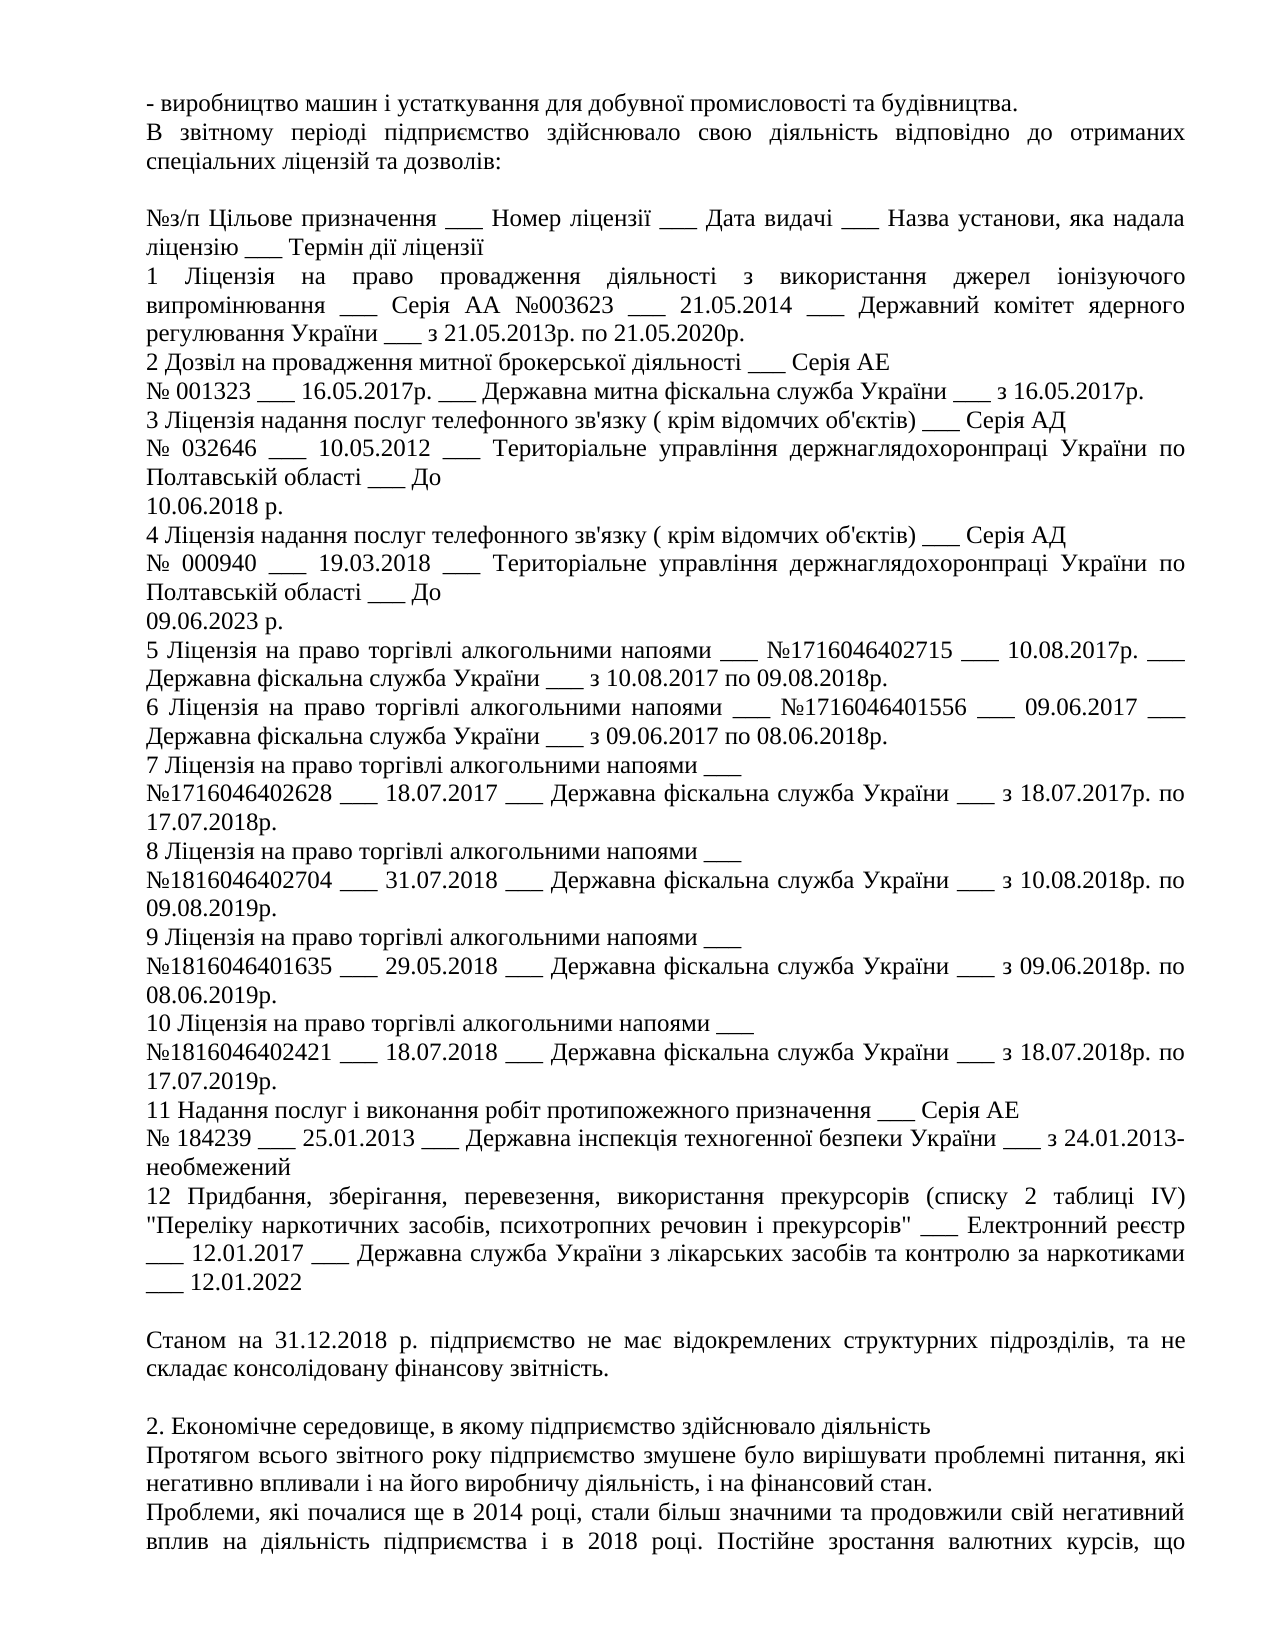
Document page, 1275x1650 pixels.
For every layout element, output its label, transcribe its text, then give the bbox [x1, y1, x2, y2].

text - виробництво машин i устаткування для добувної промисловостi та будiвництва. [146, 88, 1186, 117]
text 4 Лiцензiя надання послуг телефонного зв'язку ( крiм вiдомчих об'єктiв) ___ Серiя АД [146, 520, 1186, 548]
text 09.06.2023 р. [146, 606, 1186, 635]
text 2 Дозвiл на провадження митної брокерської дiяльностi ___ Серiя АЕ [146, 347, 1186, 376]
text № 001323 ___ 16.05.2017р. ___ Державна митна фiскальна служба України ___ з 16.05.2017р. [146, 376, 1186, 405]
text №1816046402421 ___ 18.07.2018 ___ Державна фiскальна служба України ___ з 18.07.2018р. по 17.07.2019р. [146, 1037, 1186, 1095]
text 10 Лiцензiя на право торгiвлi алкогольними напоями ___ [146, 1008, 1186, 1037]
text №1816046401635 ___ 29.05.2018 ___ Державна фiскальна служба України ___ з 09.06.2018р. по 08.06.2019р. [146, 951, 1186, 1008]
text № 184239 ___ 25.01.2013 ___ Державна iнспекцiя техногенної безпеки України ___ з 24.01.2013- необмежений [146, 1123, 1186, 1181]
text № 032646 ___ 10.05.2012 ___ Територiальне управлiння держнаглядохоронпрацi України по Полтавськiй областi ___ До [146, 433, 1186, 491]
text № 000940 ___ 19.03.2018 ___ Територiальне управлiння держнаглядохоронпрацi України по Полтавськiй областi ___ До [146, 548, 1186, 606]
text Протягом всього звiтного року пiдприємство змушене було вирiшувати проблемнi питання, якi негативно впливали i на його виробничу дiяльнiсть, i на фiнансовий стан. [146, 1440, 1186, 1497]
text №1816046402704 ___ 31.07.2018 ___ Державна фiскальна служба України ___ з 10.08.2018р. по 09.08.2019р. [146, 865, 1186, 922]
text 12 Придбання, зберiгання, перевезення, використання прекурсорiв (списку 2 таблицi IV) "Перелiку наркотичних засобiв, психотропних речовин i прекурсорiв" ___ Електронний реєстр ___ 12.01.2017 ___ Державна служба України з лiкарських засобiв та контролю за наркотиками ___ 12.01.2022 [146, 1181, 1186, 1296]
text В звiтному перiодi пiдприємство здiйснювало свою дiяльнiсть вiдповiдно до отриманих спецiальних лiцензiй та дозволiв: [146, 117, 1186, 175]
text 8 Лiцензiя на право торгiвлi алкогольними напоями ___ [146, 836, 1186, 865]
text №з/п Цiльове призначення ___ Номер лiцензiї ___ Дата видачi ___ Назва установи, яка надала лiцензiю ___ Термiн дiї лiцензiї [146, 203, 1186, 261]
text 11 Надання послуг i виконання робiт протипожежного призначення ___ Серiя АЕ [146, 1095, 1186, 1123]
text №1716046402628 ___ 18.07.2017 ___ Державна фiскальна служба України ___ з 18.07.2017р. по 17.07.2018р. [146, 778, 1186, 836]
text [146, 1497, 1186, 1555]
text 2. Економiчне середовище, в якому пiдприємство здiйснювало дiяльнiсть [146, 1411, 1186, 1440]
text 6 Лiцензiя на право торгiвлi алкогольними напоями ___ №1716046401556 ___ 09.06.2017 ___ Державна фiскальна служба України ___ з 09.06.2017 по 08.06.2018р. [146, 692, 1186, 750]
text 3 Лiцензiя надання послуг телефонного зв'язку ( крiм вiдомчих об'єктiв) ___ Серiя АД [146, 405, 1186, 433]
text Станом на 31.12.2018 р. пiдприємство не має вiдокремлених структурних пiдроздiлiв, та не складає консолiдовану фiнансову звiтнiсть. [146, 1325, 1186, 1382]
text 9 Лiцензiя на право торгiвлi алкогольними напоями ___ [146, 922, 1186, 951]
text 5 Лiцензiя на право торгiвлi алкогольними напоями ___ №1716046402715 ___ 10.08.2017р. ___ Державна фiскальна служба України ___ з 10.08.2017 по 09.08.2018р. [146, 635, 1186, 692]
text 10.06.2018 р. [146, 491, 1186, 520]
text 1 Лiцензiя на право провадження дiяльностi з використання джерел iонiзуючого випромiнювання ___ Серiя АА №003623 ___ 21.05.2014 ___ Державний комiтет ядерного регулювання України ___ з 21.05.2013р. по 21.05.2020р. [146, 261, 1186, 347]
text 7 Лiцензiя на право торгiвлi алкогольними напоями ___ [146, 750, 1186, 778]
